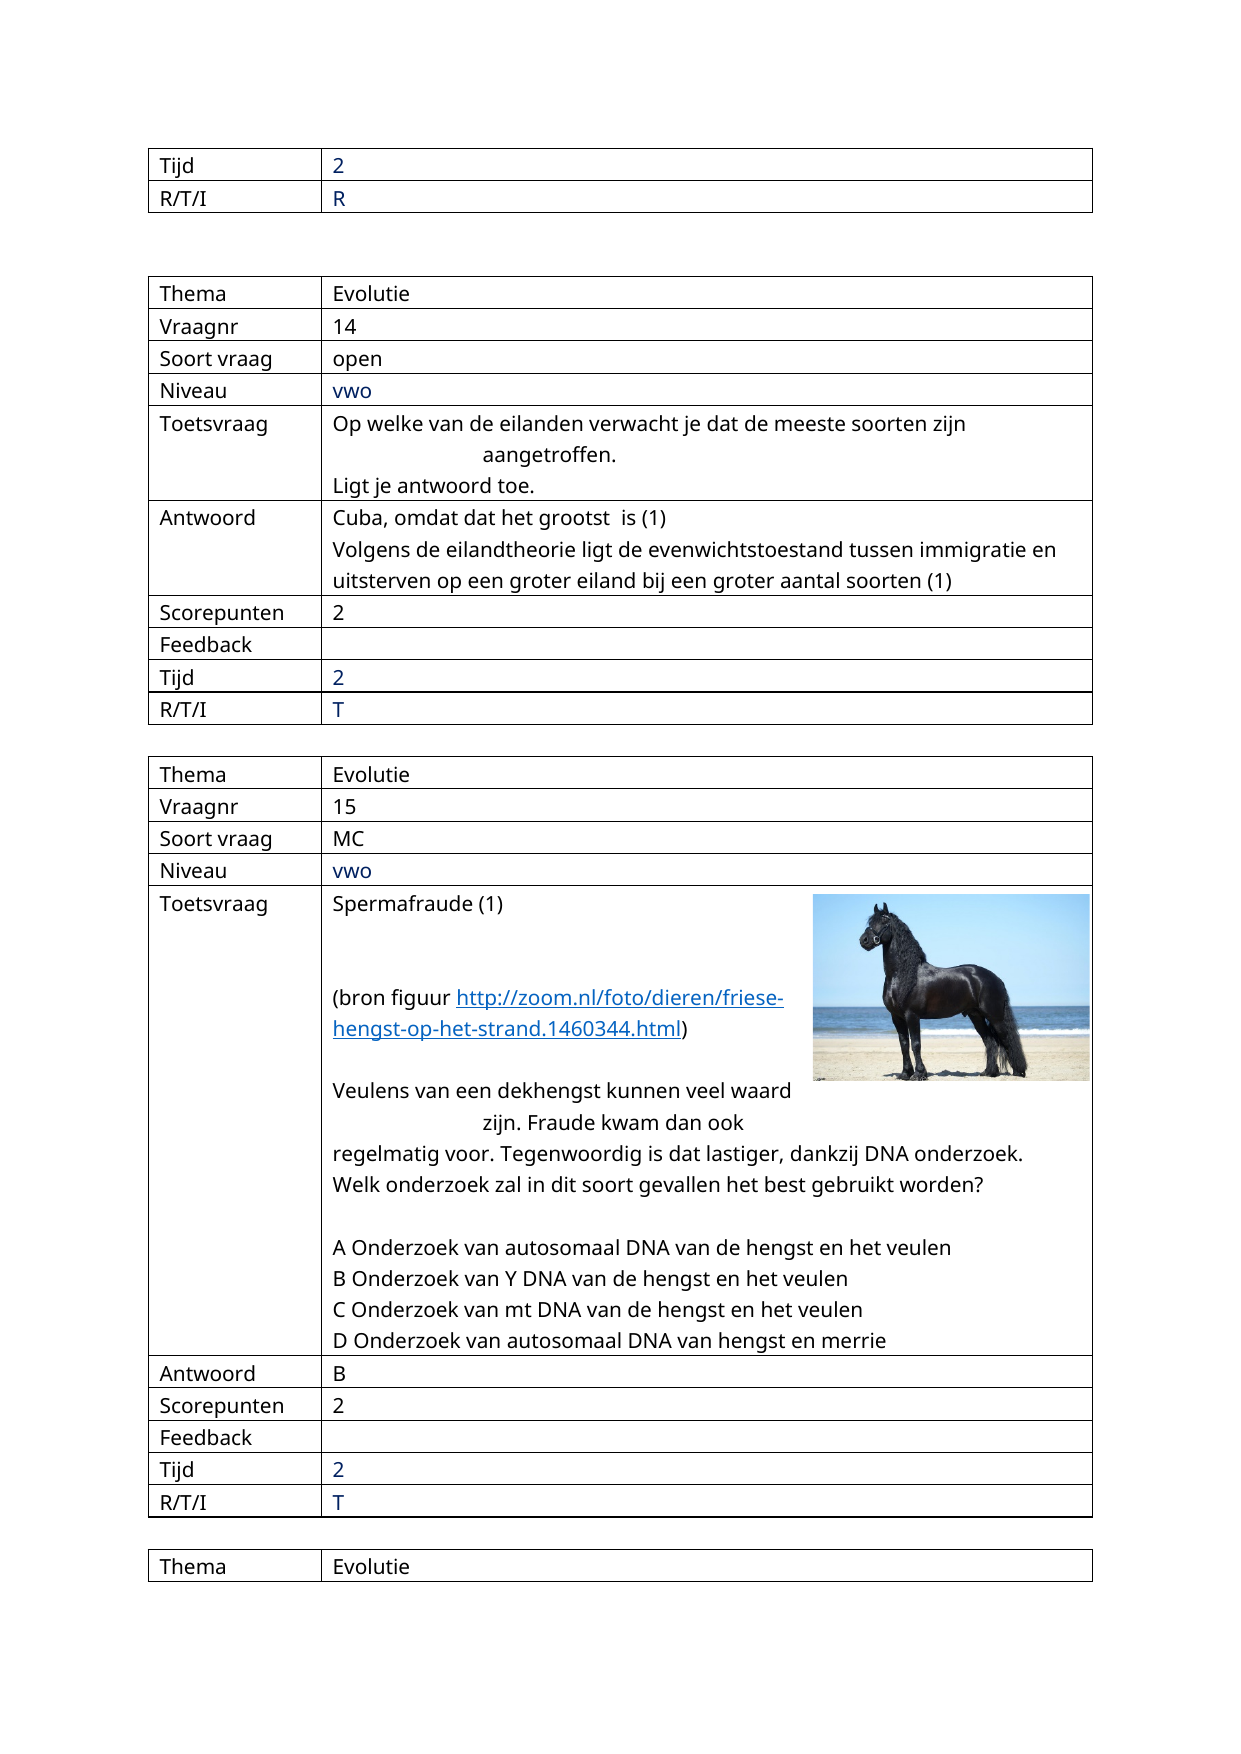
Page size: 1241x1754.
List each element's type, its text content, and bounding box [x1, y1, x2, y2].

table_header Thema [149, 757, 321, 788]
table_cell [322, 1421, 1092, 1452]
table_cell Vraagnr [149, 309, 321, 340]
table_cell Soort vraag [149, 341, 321, 373]
table_header Evolutie [322, 757, 1092, 788]
table_cell Spermafraude (1) (bron figuur http://zoom.nl/foto/dieren/friese-hengst-op-het-strand.1460344.html) Veulens van een dekhengst kunnen veel waard zijn. Fraude kwam dan ook regelmatig voor. Tegenwoordig is dat lastiger, dankzij DNA onderzoek. Welk onderzoek zal in dit soort gevallen het best gebruikt worden? A Onderzoek van autosomaal DNA van de hengst en het veulen B Onderzoek van Y DNA van de hengst en het veulen C Onderzoek van mt DNA van de hengst en het veulen D Onderzoek van autosomaal DNA van hengst en merrie [322, 886, 1092, 1355]
table_cell R [322, 181, 1092, 212]
table_header Evolutie [322, 1550, 1092, 1581]
table_cell 2 [322, 660, 1092, 691]
table_cell 2 [322, 1453, 1092, 1484]
table_cell R/T/I [149, 181, 321, 212]
table_cell Niveau [149, 374, 321, 405]
table_cell Niveau [149, 854, 321, 885]
picture [811, 894, 1090, 1079]
table_cell MC [322, 822, 1092, 853]
table_cell 14 [322, 309, 1092, 340]
table_cell T [322, 1485, 1092, 1516]
table_header Thema [149, 277, 321, 308]
table_cell R/T/I [149, 1485, 321, 1516]
table_cell 15 [322, 789, 1092, 821]
table_cell 2 [322, 596, 1092, 627]
table_cell vwo [322, 374, 1092, 405]
table_cell Toetsvraag [149, 406, 321, 500]
table_cell 2 [322, 149, 1092, 180]
table_cell Antwoord [149, 1356, 321, 1387]
table_cell Tijd [149, 660, 321, 691]
table_cell Scorepunten [149, 1388, 321, 1419]
table_cell Toetsvraag [149, 886, 321, 1355]
table_cell Scorepunten [149, 596, 321, 627]
table_cell [322, 628, 1092, 659]
table_cell Vraagnr [149, 789, 321, 821]
table_cell 2 [322, 1388, 1092, 1419]
table_cell Feedback [149, 628, 321, 659]
table_cell open [322, 341, 1092, 373]
table_cell Op welke van de eilanden verwacht je dat de meeste soorten zijn aangetroffen. Ligt je antwoord toe. [322, 406, 1092, 500]
table_cell Cuba, omdat dat het grootst is (1) Volgens de eilandtheorie ligt de evenwichtstoestand tussen immigratie en uitsterven op een groter eiland bij een groter aantal soorten (1) [322, 501, 1092, 594]
table_cell R/T/I [149, 693, 321, 724]
table_cell T [322, 693, 1092, 724]
table_cell Antwoord [149, 501, 321, 594]
table_cell Tijd [149, 1453, 321, 1484]
table_header Evolutie [322, 277, 1092, 308]
table_cell vwo [322, 854, 1092, 885]
table_cell Tijd [149, 149, 321, 180]
table_cell Soort vraag [149, 822, 321, 853]
table_cell Feedback [149, 1421, 321, 1452]
table_header Thema [149, 1550, 321, 1581]
table_cell B [322, 1356, 1092, 1387]
